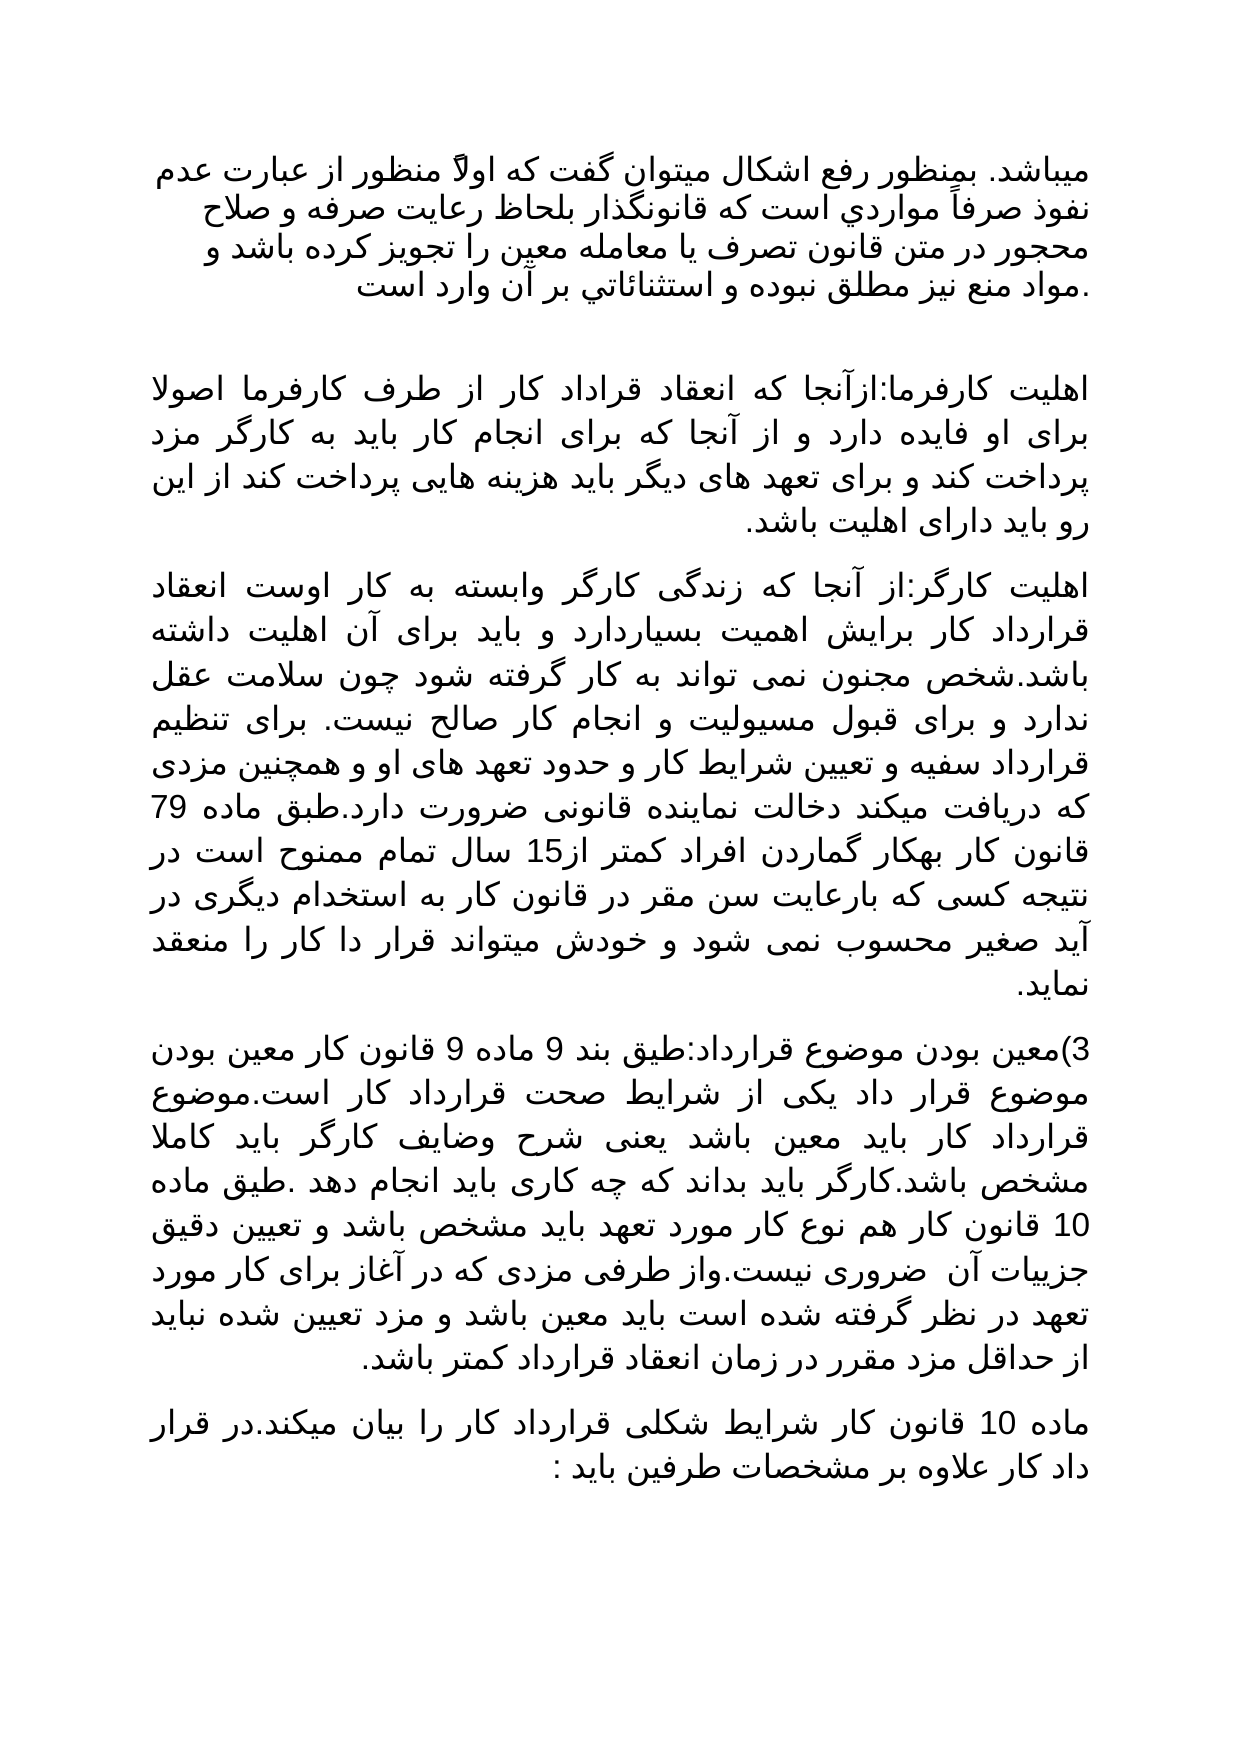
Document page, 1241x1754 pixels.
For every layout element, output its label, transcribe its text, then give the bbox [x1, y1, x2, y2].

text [150, 150, 1090, 304]
text اهلیت کارفرما:ازآنجا که انعقاد قراداد کار از طرف کارفرما اصولا برای او فایده دارد و از آنجا که برای انجام کار باید به کارگر مزد پرداخت کند و برای تعهد های دیگر باید هزینه هایی پرداخت کند از این رو باید دارای اهلیت باشد. [150, 369, 1090, 540]
text اهلیت کارگر:از آنجا که زندگی کارگر وابسته به کار اوست انعقاد قرارداد کار برایش اهمیت بسیاردارد و باید برای آن اهلیت داشته باشد.شخص مجنون نمی تواند به کار گرفته شود چون سلامت عقل ندارد و برای قبول مسیولیت و انجام کار صالح نیست. برای تنظیم قرارداد سفیه و تعیین شرایط کار و حدود تعهد های او و همچنین مزدی که دریافت میکند دخالت نماینده قانونی ضرورت دارد.طبق ماده 79 قانون کار بهکار گماردن افراد کمتر از15 سال تمام ممنوح است در نتیجه کسی که بارعایت سن مقر در قانون کار به استخدام دیگری در آید صغیر محسوب نمی شود و خودش میتواند قرار دا کار را منعقد نماید. [150, 566, 1090, 1002]
text ماده 10 قانون کار شرایط شکلی قرارداد کار را بیان میکند.در قرار داد کار علاوه بر مشخصات طرفین باید : [150, 1403, 1090, 1486]
text 3)معین بودن موضوع قرارداد:طیق بند 9 ماده 9 قانون کار معین بودن موضوع قرار داد یکی از شرایط صحت قرارداد کار است.موضوع قرارداد کار باید معین باشد یعنی شرح وضایف کارگر باید کاملا مشخص باشد.کارگر باید بداند که چه کاری باید انجام دهد .طیق ماده 10 قانون کار هم نوع کار مورد تعهد باید مشخص باشد و تعیین دقیق جزییات آن ضروری نیست.واز طرفی مزدی که در آغاز برای کار مورد تعهد در نظر گرفته شده است باید معین باشد و مزد تعیین شده نباید از حداقل مزد مقرر در زمان انعقاد قرارداد کمتر باشد. [150, 1029, 1090, 1376]
